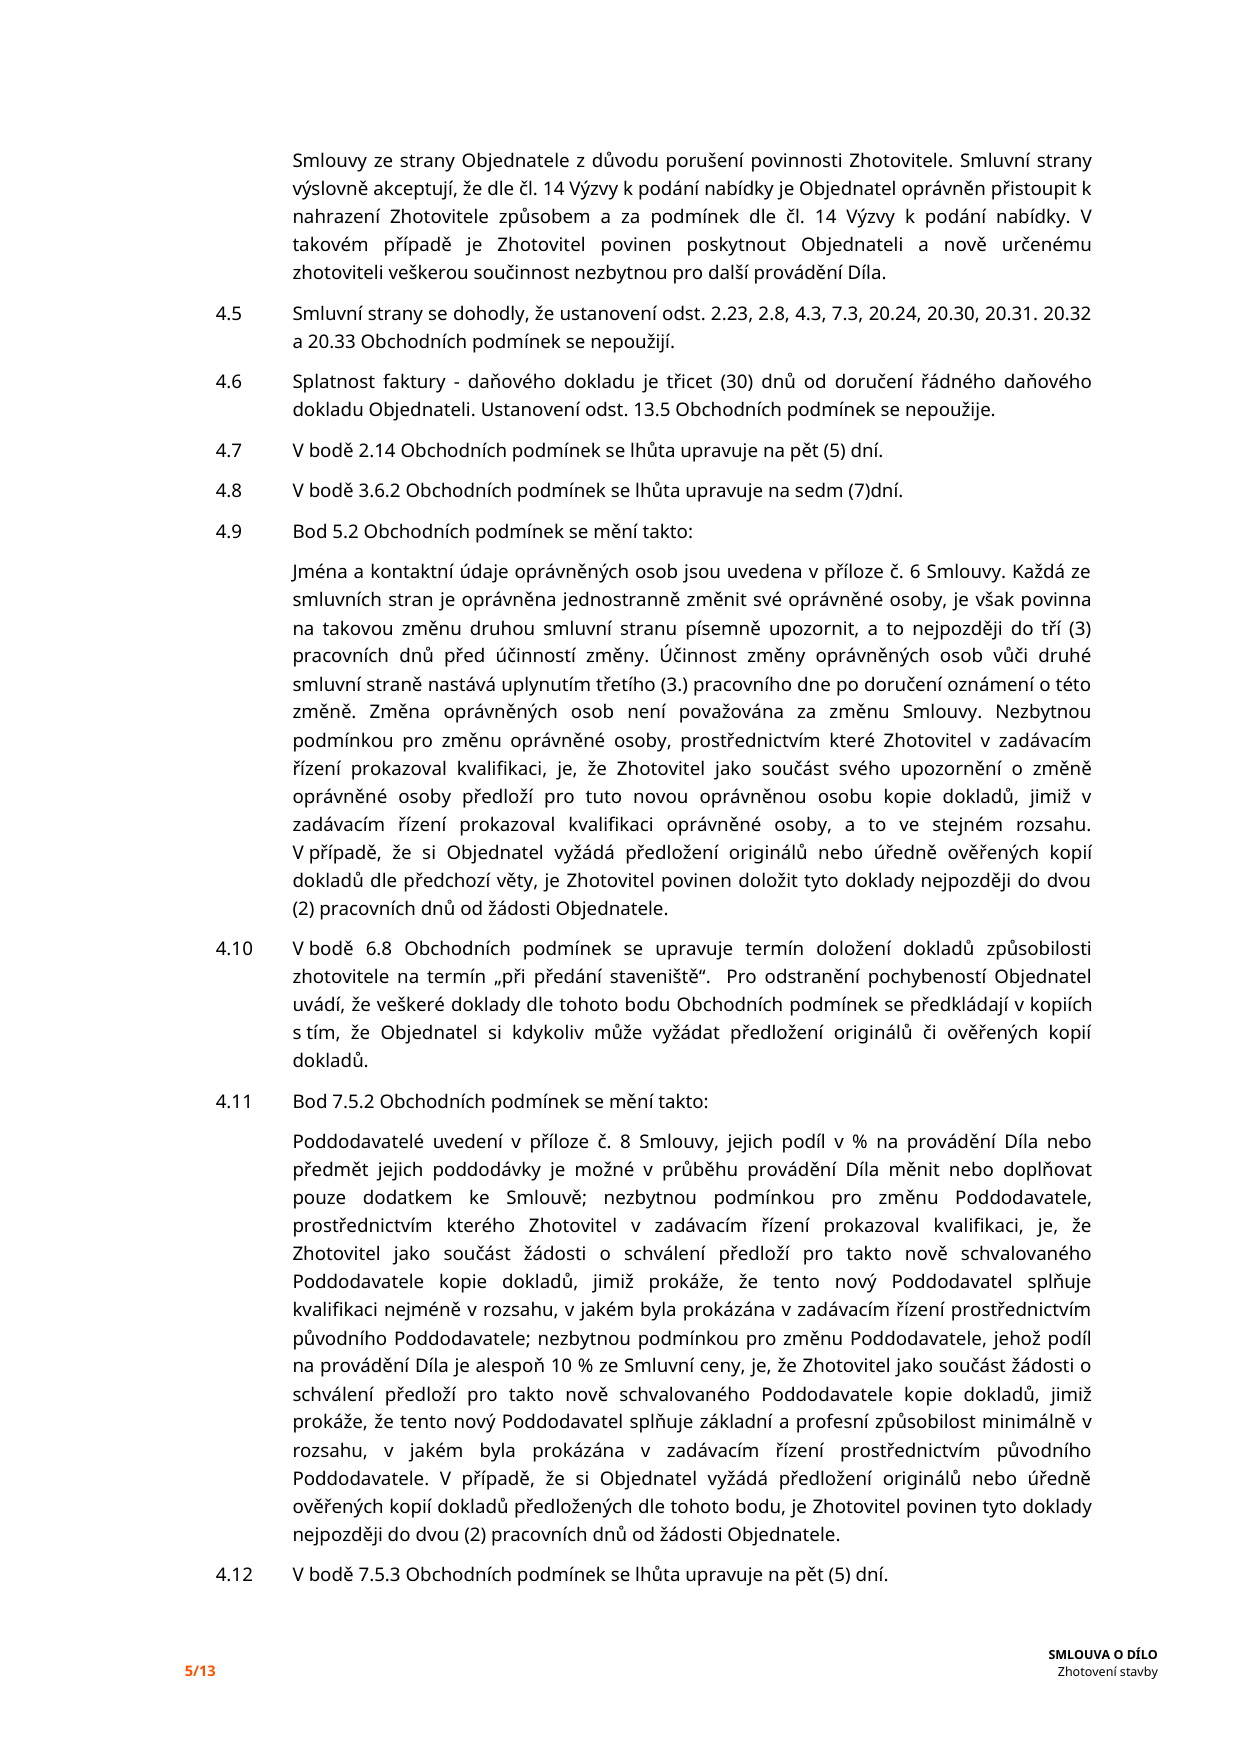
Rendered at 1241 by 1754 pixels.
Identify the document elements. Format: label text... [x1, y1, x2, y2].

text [216, 147, 1093, 285]
text Poddodavatelé uvedení v příloze č. 8 Smlouvy, jejich podíl v % na provádění Díla nebo předmět jejich poddodávky je možné v průběhu provádění Díla měnit nebo doplňovat pouze dodatkem ke Smlouvě; nezbytnou podmínkou pro změnu Poddodavatele, prostřednictvím kterého Zhotovitel v zadávacím řízení prokazoval kvalifikaci, je, že Zhotovitel jako součást žádosti o schválení předloží pro takto nově schvalovaného Poddodavatele kopie dokladů, jimiž prokáže, že tento nový Poddodavatel splňuje kvalifikaci nejméně v rozsahu, v jakém byla prokázána v zadávacím řízení prostřednictvím původního Poddodavatele; nezbytnou podmínkou pro změnu Poddodavatele, jehož podíl na provádění Díla je alespoň 10 % ze Smluvní ceny, je, že Zhotovitel jako součást žádosti o schválení předloží pro takto nově schvalovaného Poddodavatele kopie dokladů, jimiž prokáže, že tento nový Poddodavatel splňuje základní a profesní způsobilost minimálně v rozsahu, v jakém byla prokázána v zadávacím řízení prostřednictvím původního Poddodavatele. V případě, že si Objednatel vyžádá předložení originálů nebo úředně ověřených kopií dokladů předložených dle tohoto bodu, je Zhotovitel povinen tyto doklady nejpozději do dvou (2) pracovních dnů od žádosti Objednatele. [292, 1129, 1093, 1546]
text Jména a kontaktní údaje oprávněných osob jsou uvedena v příloze č. 6 Smlouvy. Každá ze smluvních stran je oprávněna jednostranně změnit své oprávněné osoby, je však povinna na takovou změnu druhou smluvní stranu písemně upozornit, a to nejpozději do tří (3) pracovních dnů před účinností změny. Účinnost změny oprávněných osob vůči druhé smluvní straně nastává uplynutím třetího (3.) pracovního dne po doručení oznámení o této změně. Změna oprávněných osob není považována za změnu Smlouvy. Nezbytnou podmínkou pro změnu oprávněné osoby, prostřednictvím které Zhotovitel v zadávacím řízení prokazoval kvalifikaci, je, že Zhotovitel jako součást svého upozornění o změně oprávněné osoby předloží pro tuto novou oprávněnou osobu kopie dokladů, jimiž v zadávacím řízení prokazoval kvalifikaci oprávněné osoby, a to ve stejném rozsahu. V případě, že si Objednatel vyžádá předložení originálů nebo úředně ověřených kopií dokladů dle předchozí věty, je Zhotovitel povinen doložit tyto doklady nejpozději do dvou (2) pracovních dnů od žádosti Objednatele. [292, 559, 1093, 921]
text V bodě 2.14 Obchodních podmínek se lhůta upravuje na pět (5) dní. [216, 437, 1093, 463]
text Bod 5.2 Obchodních podmínek se mění takto: [216, 518, 1093, 544]
text V bodě 7.5.3 Obchodních podmínek se lhůta upravuje na pět (5) dní. [216, 1561, 1093, 1587]
text V bodě 6.8 Obchodních podmínek se upravuje termín doložení dokladů způsobilosti zhotovitele na termín „při předání staveniště“. Pro odstranění pochybeností Objednatel uvádí, že veškeré doklady dle tohoto bodu Obchodních podmínek se předkládají v kopiích s tím, že Objednatel si kdykoliv může vyžádat předložení originálů či ověřených kopií dokladů. [216, 936, 1093, 1073]
text Splatnost faktury - daňového dokladu je třicet (30) dnů od doručení řádného daňového dokladu Objednateli. Ustanovení odst. 13.5 Obchodních podmínek se nepoužije. [216, 369, 1093, 422]
text Bod 7.5.2 Obchodních podmínek se mění takto: [216, 1088, 1093, 1114]
text Smluvní strany se dohodly, že ustanovení odst. 2.23, 2.8, 4.3, 7.3, 20.24, 20.30, 20.31. 20.32 a 20.33 Obchodních podmínek se nepoužijí. [216, 300, 1093, 354]
text V bodě 3.6.2 Obchodních podmínek se lhůta upravuje na sedm (7)dní. [216, 478, 1093, 503]
